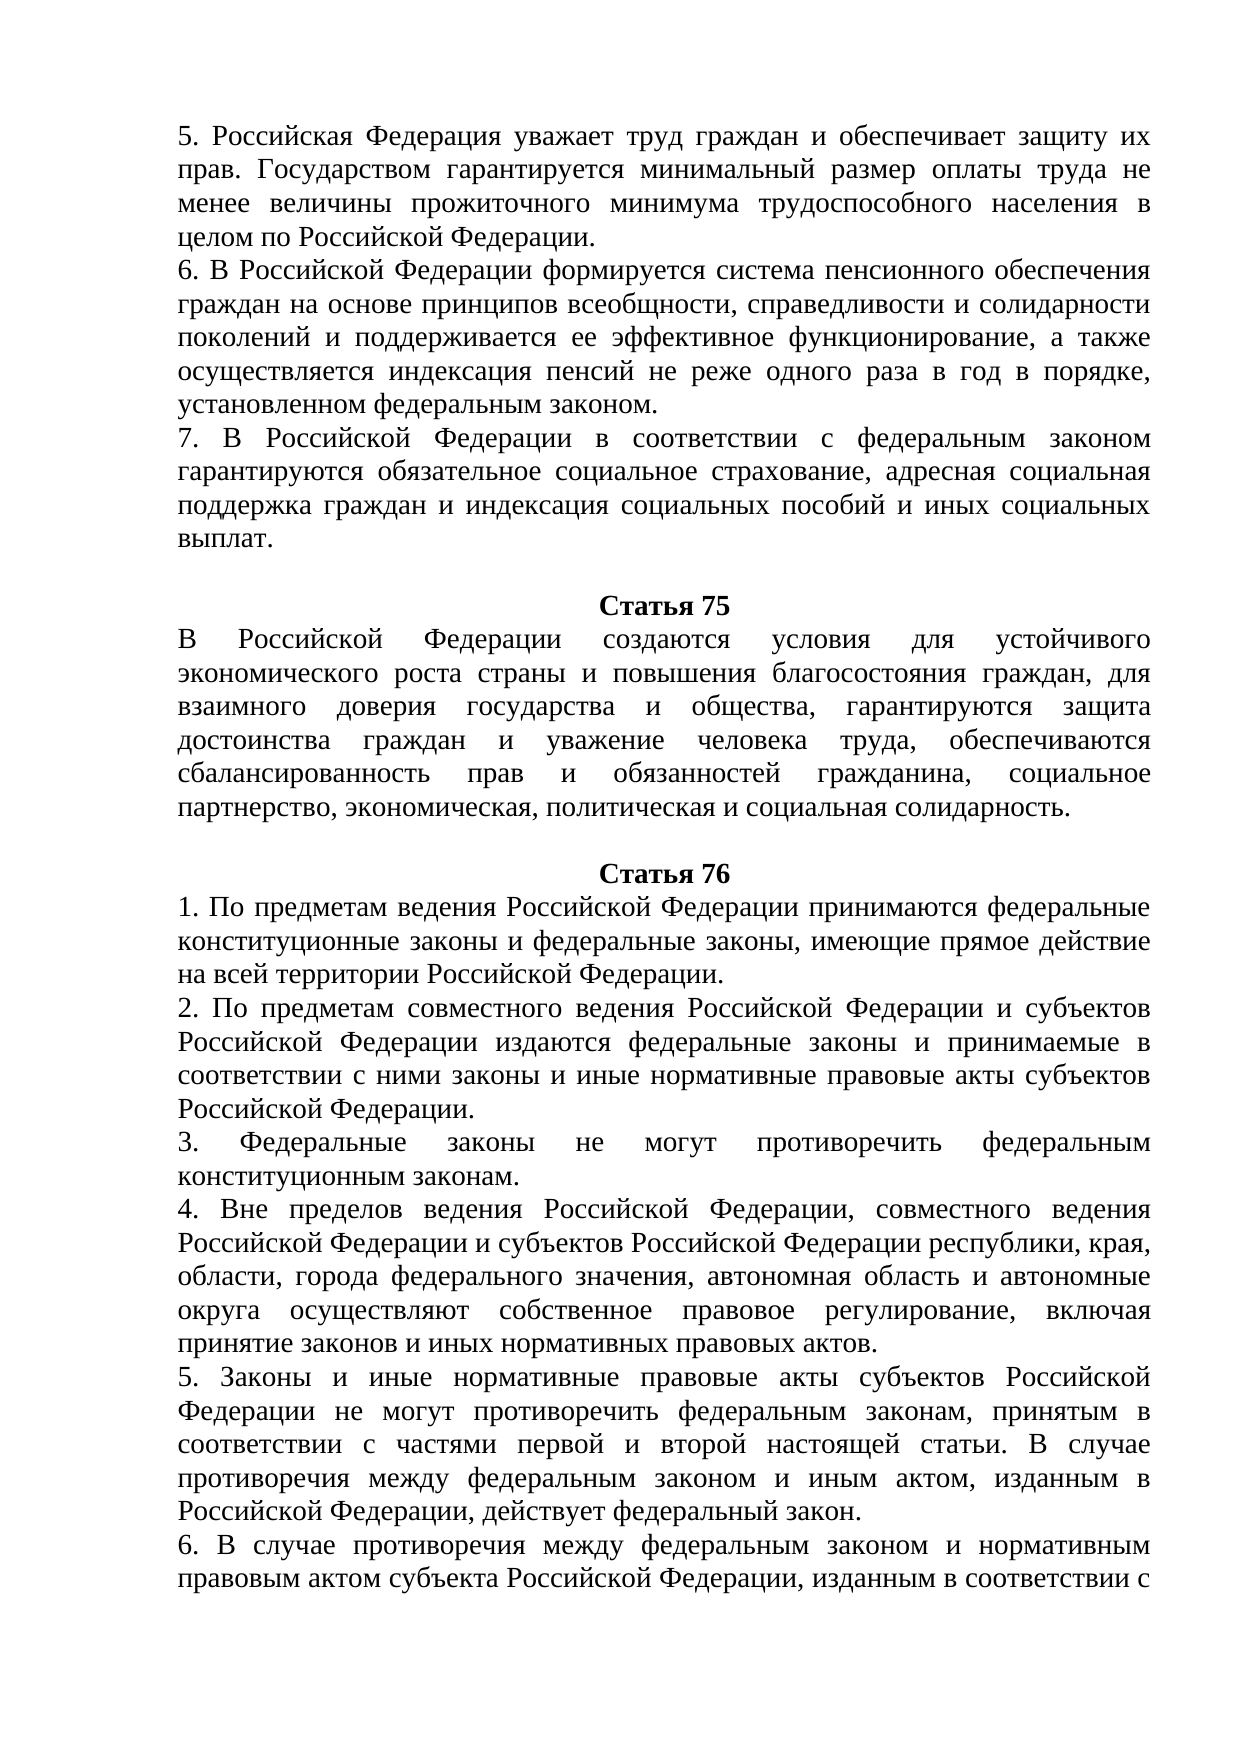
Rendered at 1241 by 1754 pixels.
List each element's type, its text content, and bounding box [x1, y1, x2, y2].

text Статья 75 [177, 588, 1152, 621]
text 7. В Российской Федерации в соответствии с федеральным законом гарантируются обязательное социальное страхование, адресная социальная поддержка граждан и индексация социальных пособий и иных социальных выплат. [177, 420, 1152, 554]
text В Российской Федерации создаются условия для устойчивого экономического роста страны и повышения благосостояния граждан, для взаимного доверия государства и общества, гарантируются защита достоинства граждан и уважение человека труда, обеспечиваются сбалансированность прав и обязанностей гражданина, социальное партнерство, экономическая, политическая и социальная солидарность. [177, 621, 1152, 822]
text 3. Федеральные законы не могут противоречить федеральным конституционным законам. [177, 1124, 1152, 1191]
text 1. По предметам ведения Российской Федерации принимаются федеральные конституционные законы и федеральные законы, имеющие прямое действие на всей территории Российской Федерации. [177, 889, 1152, 990]
text Статья 76 [177, 856, 1152, 889]
text 2. По предметам совместного ведения Российской Федерации и субъектов Российской Федерации издаются федеральные законы и принимаемые в соответствии с ними законы и иные нормативные правовые акты субъектов Российской Федерации. [177, 990, 1152, 1124]
text 4. Вне пределов ведения Российской Федерации, совместного ведения Российской Федерации и субъектов Российской Федерации республики, края, области, города федерального значения, автономная область и автономные округа осуществляют собственное правовое регулирование, включая принятие законов и иных нормативных правовых актов. [177, 1191, 1152, 1359]
text 5. Законы и иные нормативные правовые акты субъектов Российской Федерации не могут противоречить федеральным законам, принятым в соответствии с частями первой и второй настоящей статьи. В случае противоречия между федеральным законом и иным актом, изданным в Российской Федерации, действует федеральный закон. [177, 1359, 1152, 1527]
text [177, 1527, 1152, 1594]
text 6. В Российской Федерации формируется система пенсионного обеспечения граждан на основе принципов всеобщности, справедливости и солидарности поколений и поддерживается ее эффективное функционирование, а также осуществляется индексация пенсий не реже одного раза в год в порядке, установленном федеральным законом. [177, 252, 1152, 420]
text 5. Российская Федерация уважает труд граждан и обеспечивает защиту их прав. Государством гарантируется минимальный размер оплаты труда не менее величины прожиточного минимума трудоспособного населения в целом по Российской Федерации. [177, 118, 1152, 252]
